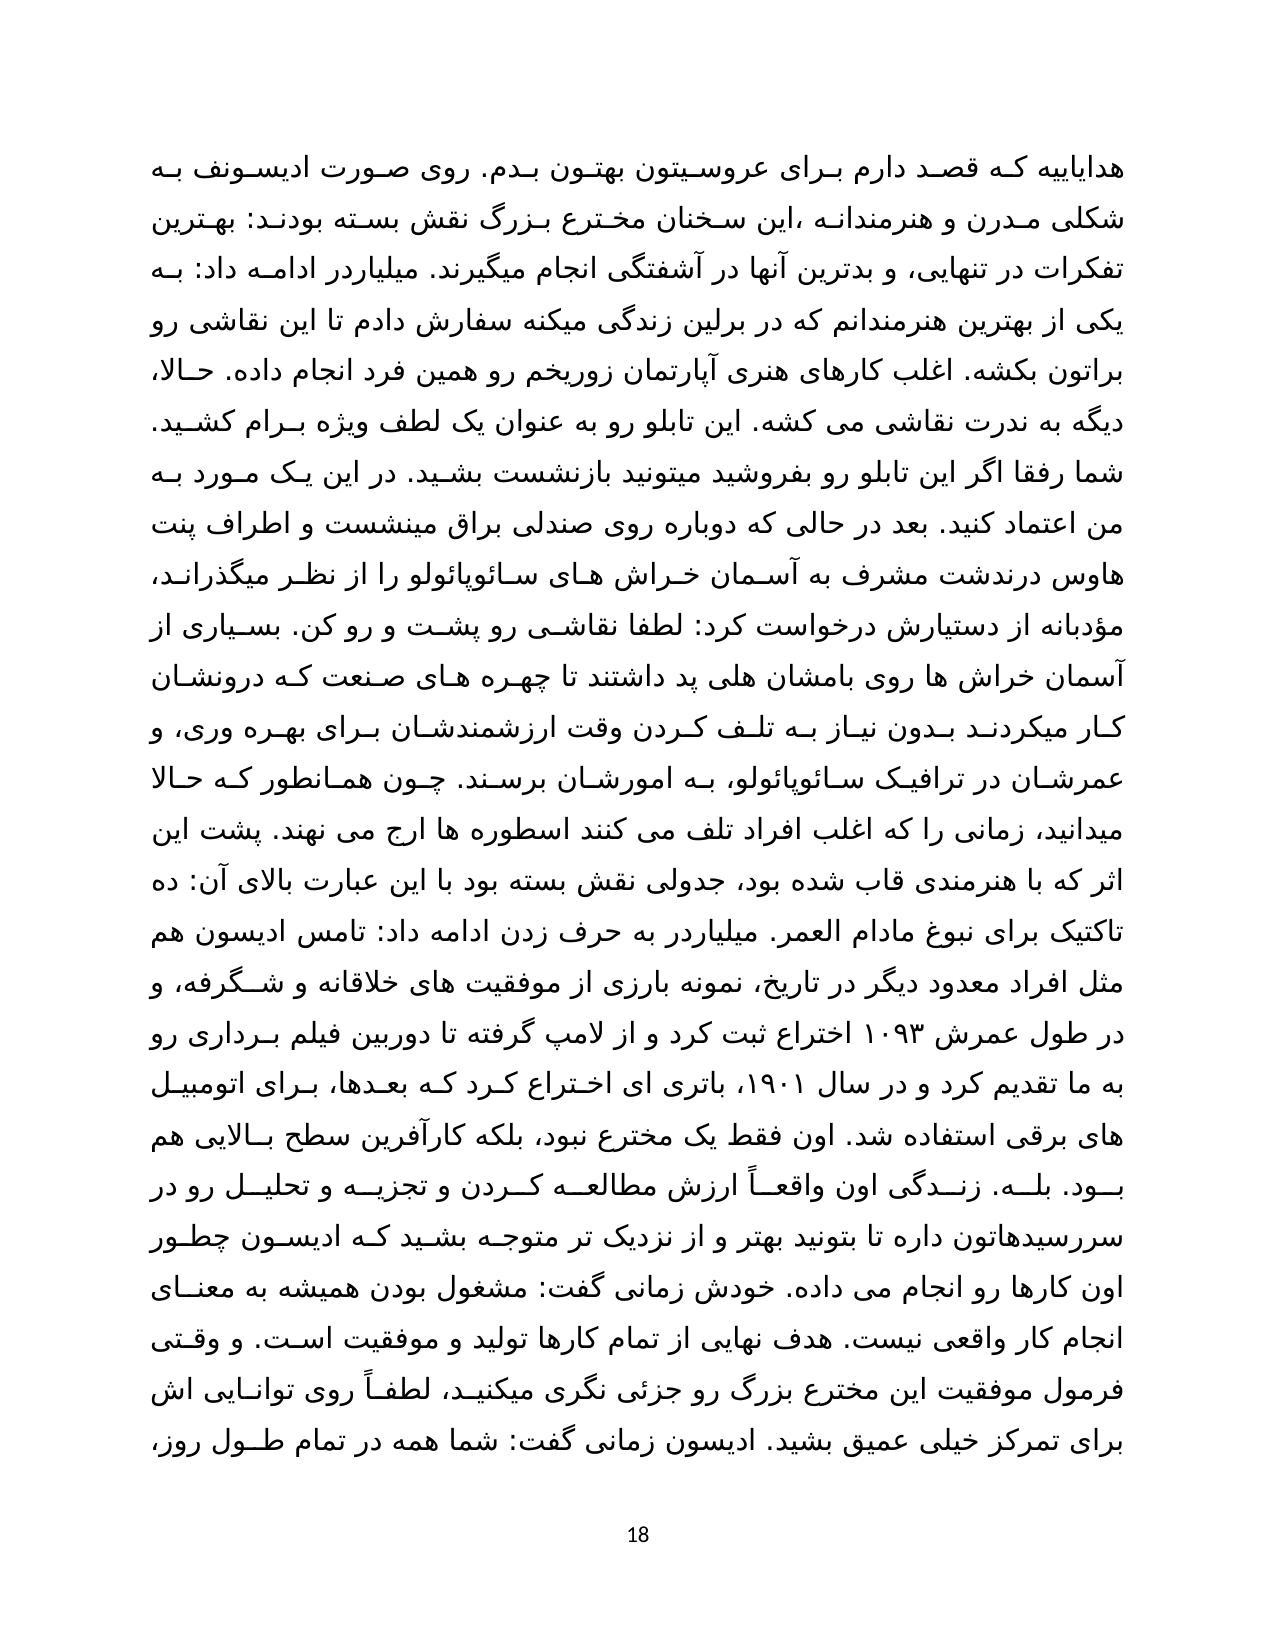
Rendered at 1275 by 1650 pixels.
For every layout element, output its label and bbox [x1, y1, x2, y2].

text [150, 150, 1125, 1457]
